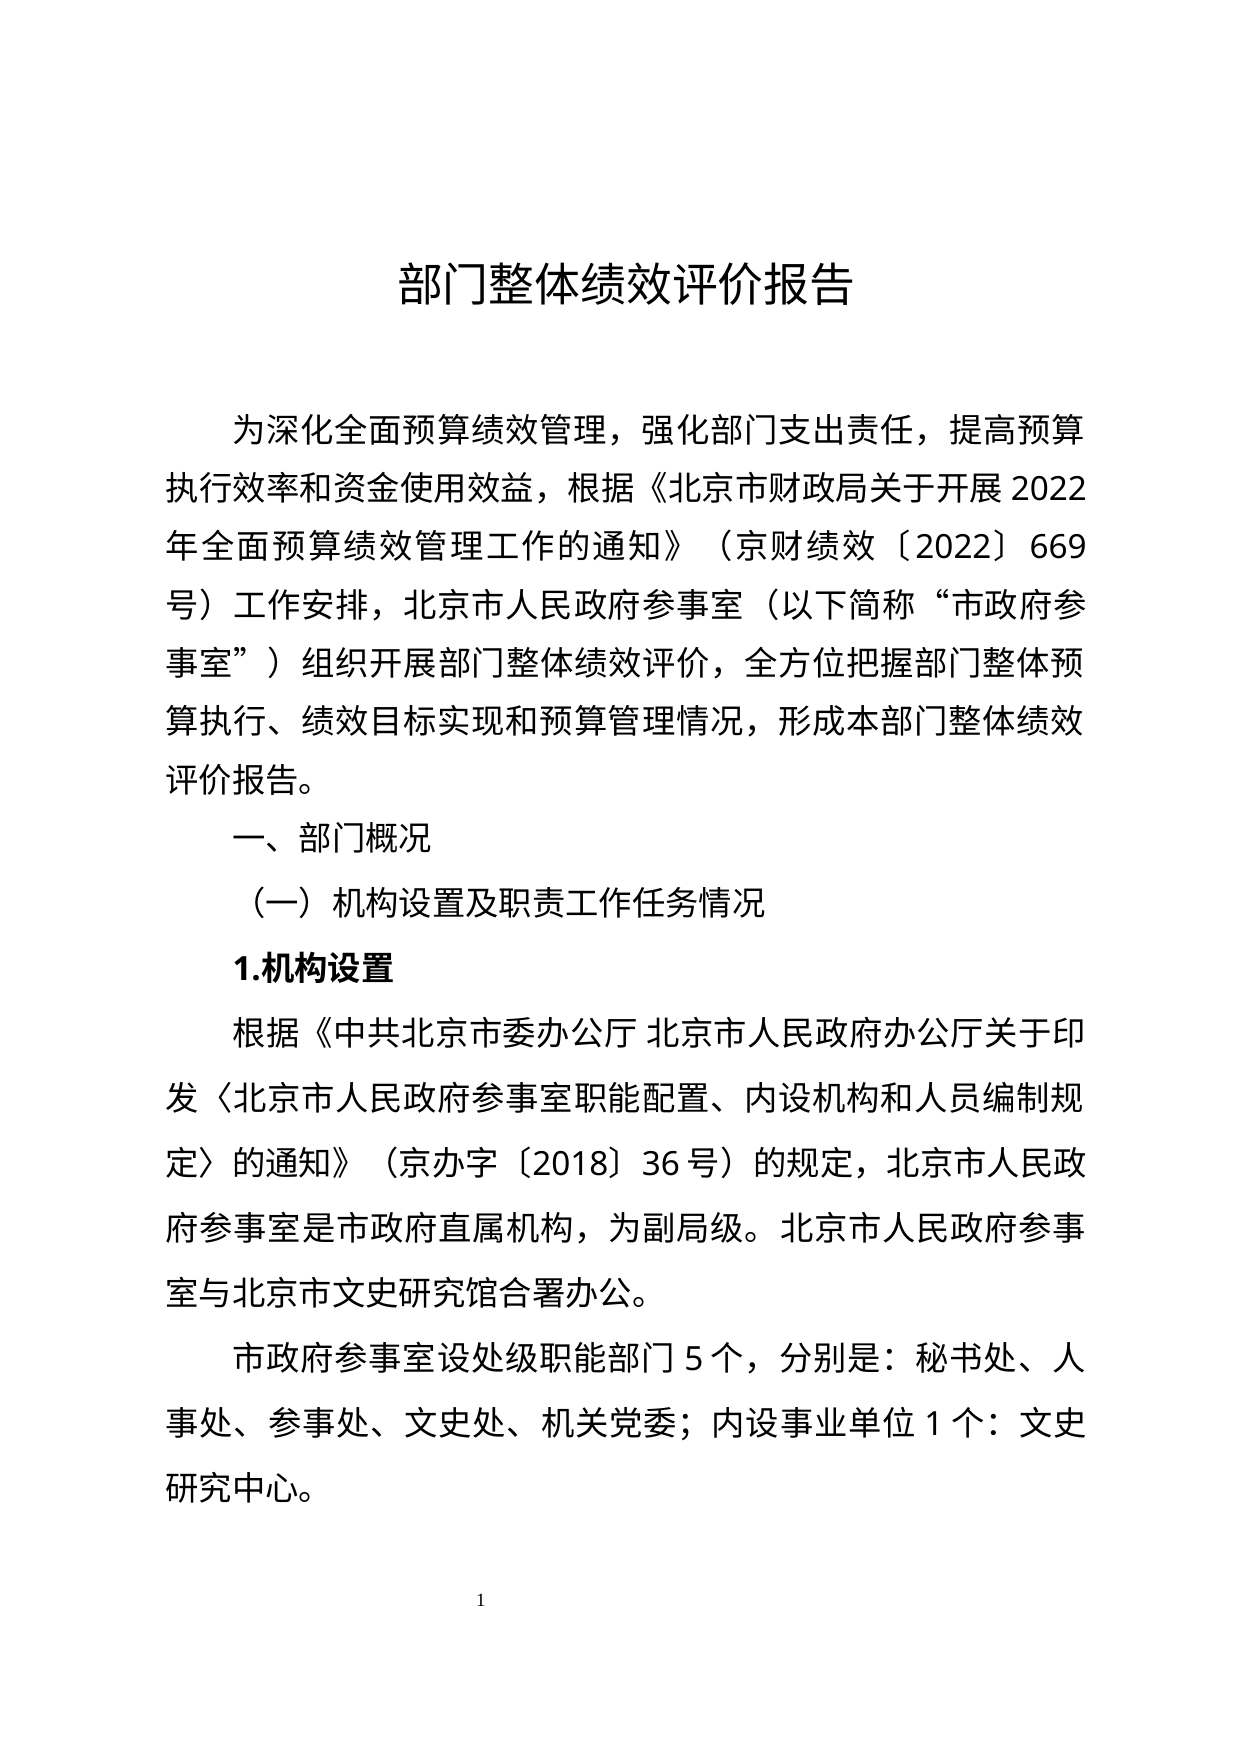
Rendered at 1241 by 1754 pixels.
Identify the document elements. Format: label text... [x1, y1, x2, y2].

text （一）机构设置及职责工作任务情况 [165, 869, 1087, 934]
text 市政府参事室设处级职能部门5个，分别是：秘书处、人事处、参事处、文史处、机关党委；内设事业单位1个：文史研究中心。 [165, 1324, 1087, 1519]
text 1.机构设置 [165, 934, 1087, 999]
text 一、部门概况 [165, 804, 1087, 869]
text 根据《中共北京市委办公厅 北京市人民政府办公厅关于印发〈北京市人民政府参事室职能配置、内设机构和人员编制规定〉的通知》（京办字〔2018〕36号）的规定，北京市人民政府参事室是市政府直属机构，为副局级。北京市人民政府参事室与北京市文史研究馆合署办公。 [165, 999, 1087, 1324]
text 为深化全面预算绩效管理，强化部门支出责任，提高预算执行效率和资金使用效益，根据《北京市财政局关于开展2022年全面预算绩效管理工作的通知》（京财绩效〔2022〕669号）工作安排，北京市人民政府参事室（以下简称“市政府参事室”）组织开展部门整体绩效评价，全方位把握部门整体预算执行、绩效目标实现和预算管理情况，形成本部门整体绩效评价报告。 [165, 395, 1087, 804]
text 部门整体绩效评价报告 [165, 233, 1087, 330]
